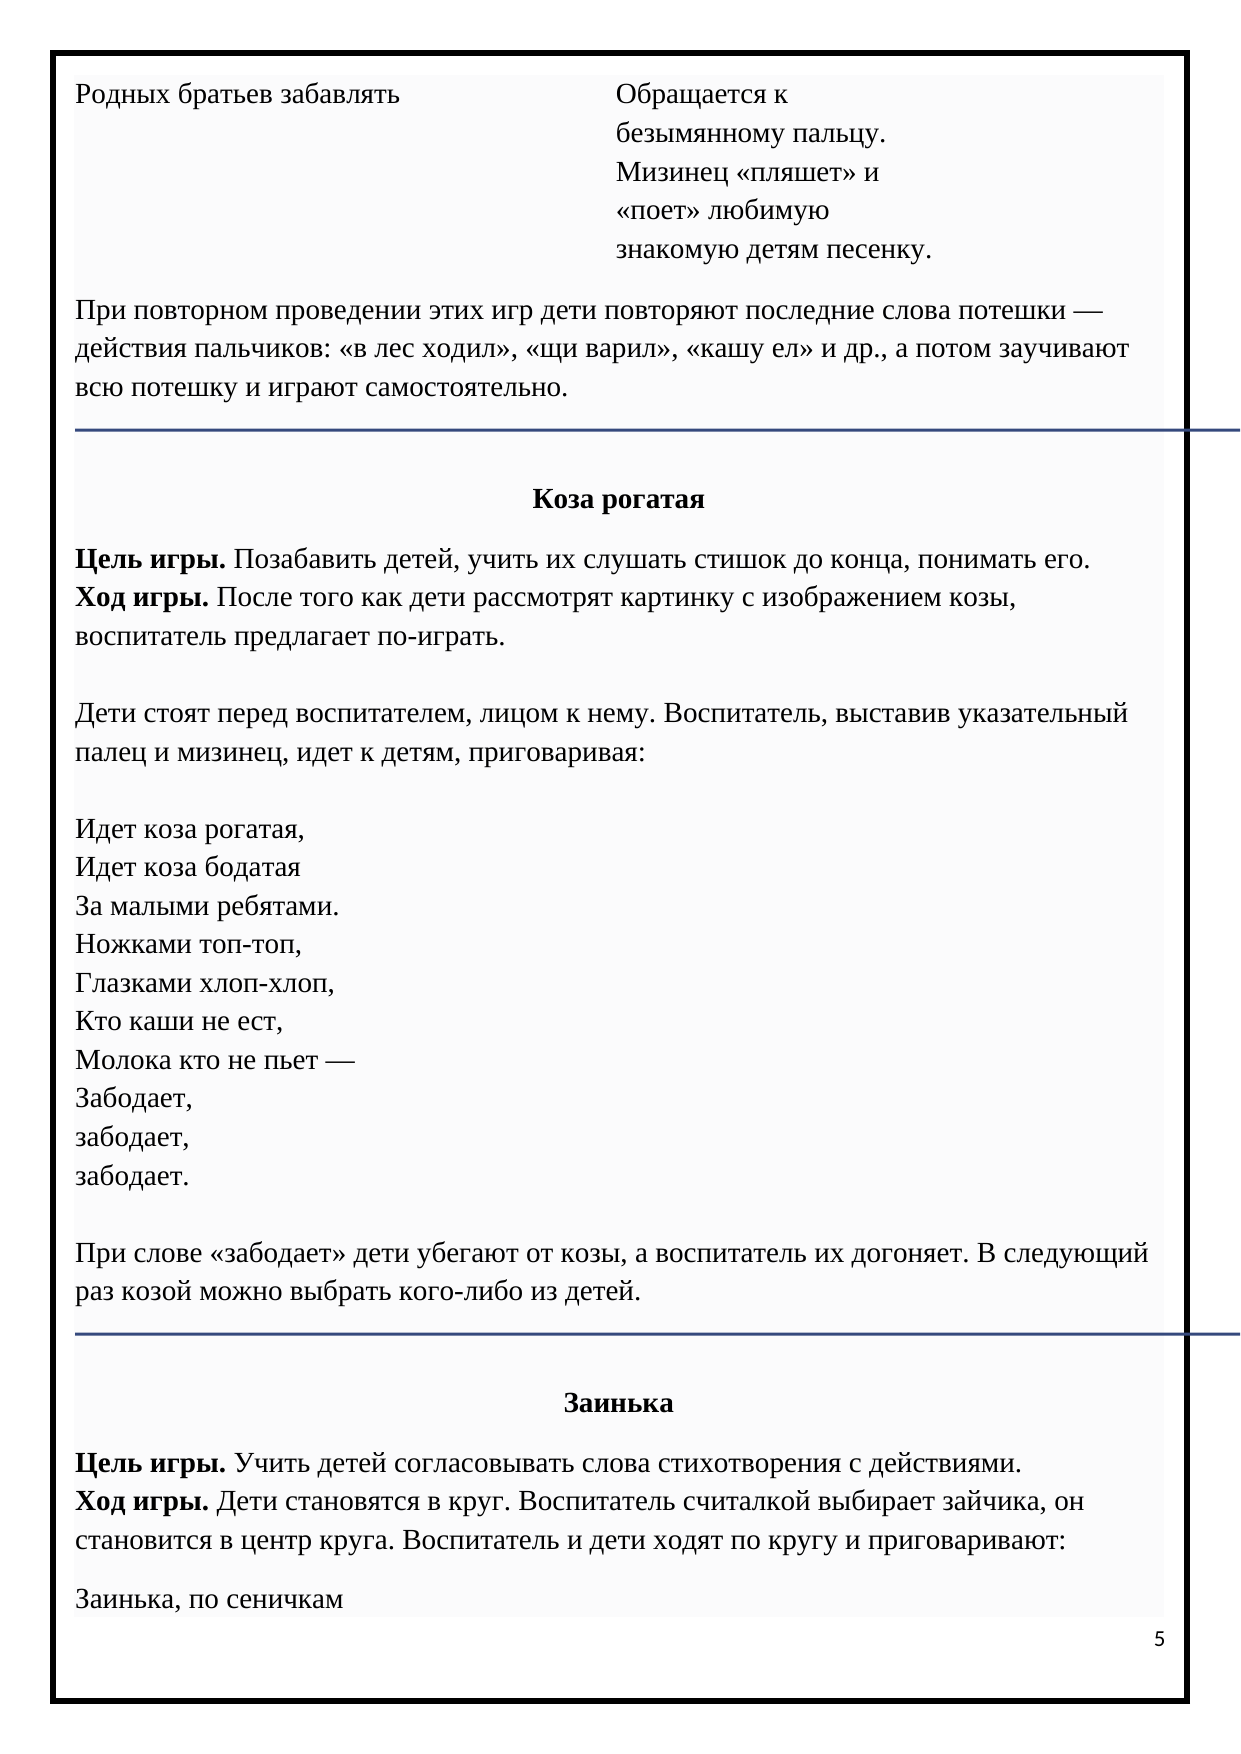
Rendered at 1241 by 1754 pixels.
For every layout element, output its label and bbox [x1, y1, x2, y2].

table_cell [74, 75, 614, 291]
table_cell [74, 291, 1164, 1617]
table_cell [614, 75, 1164, 291]
